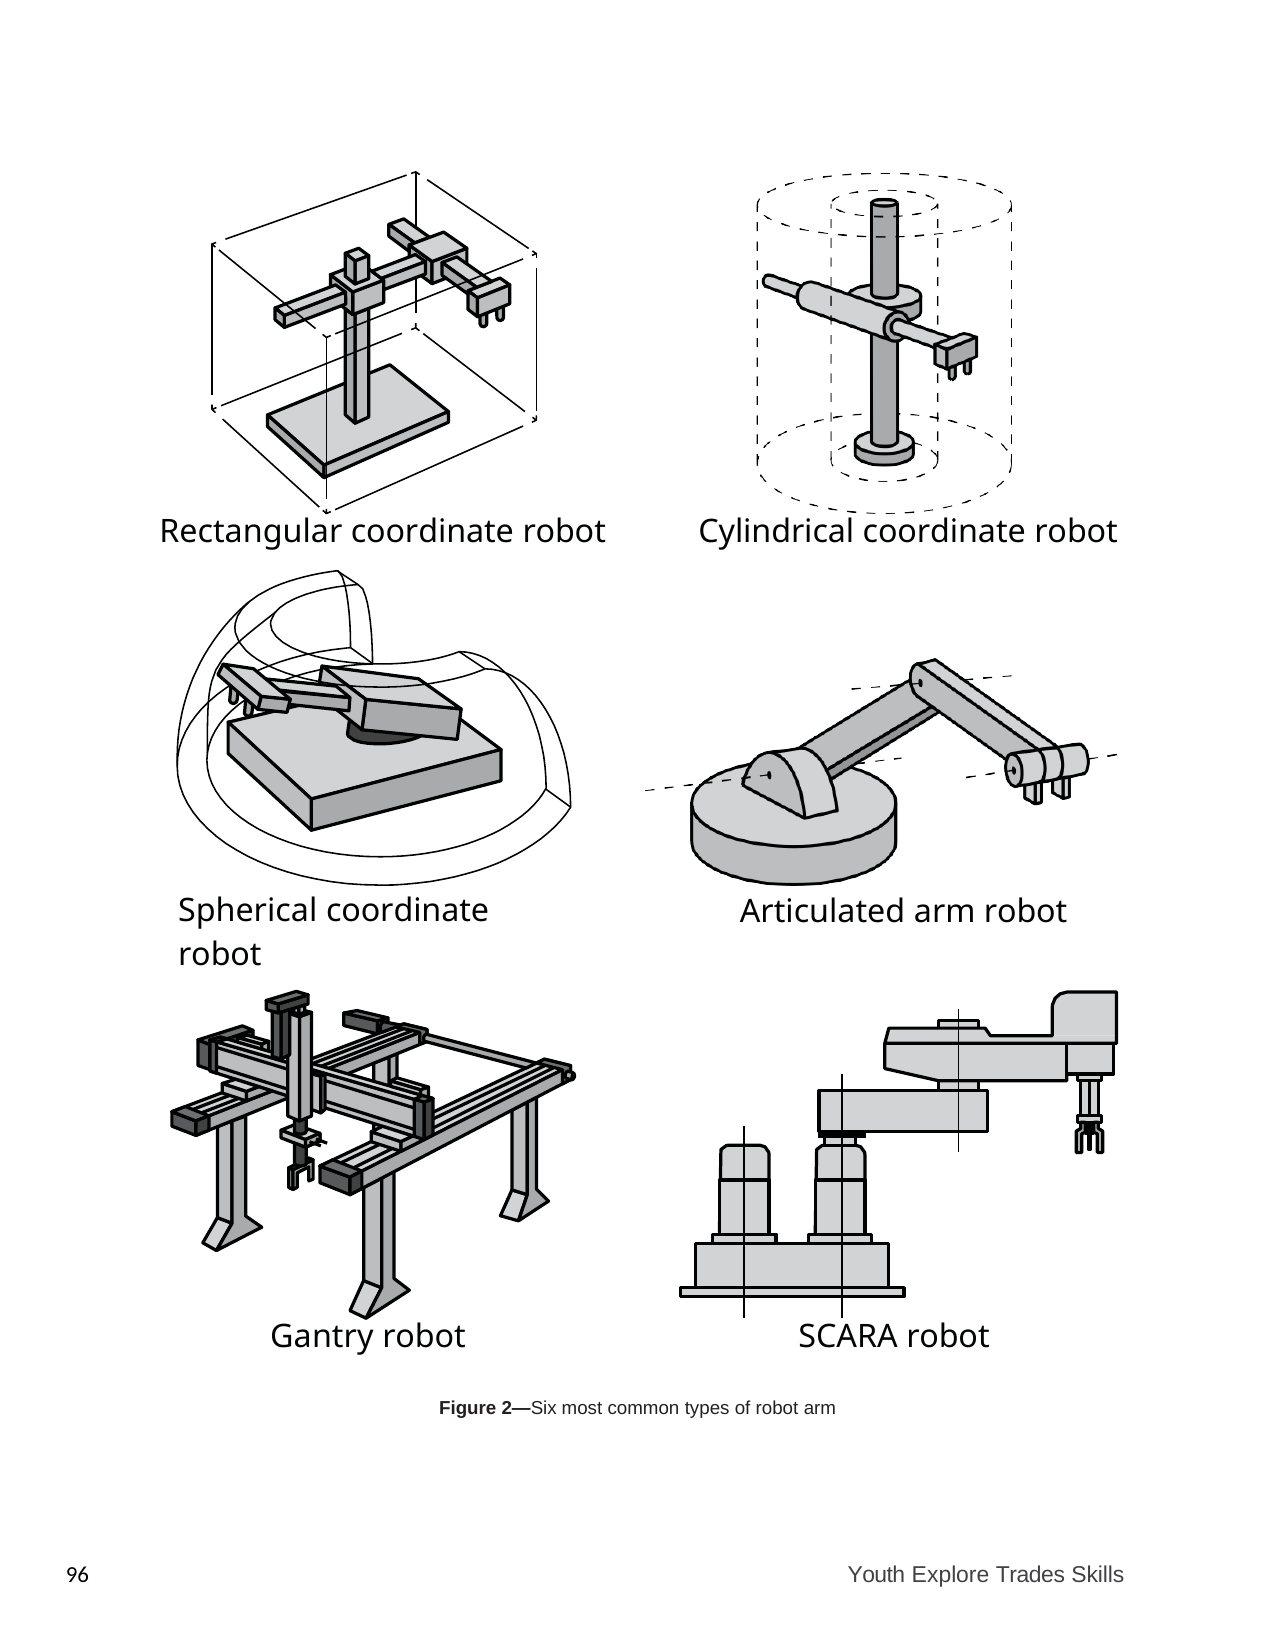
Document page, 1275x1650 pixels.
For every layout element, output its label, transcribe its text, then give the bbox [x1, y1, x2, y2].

subtitle Spherical coordinate robot [178, 887, 534, 974]
text Articulated arm robot [739, 888, 1183, 932]
text Rectangular coordinate robot Cylindrical coordinate robot [159, 514, 1183, 549]
picture [756, 173, 1012, 514]
picture [644, 658, 1125, 886]
subtitle Gantry robot SCARA robot [270, 1318, 1183, 1355]
text Figure 2—Six most common types of robot arm [439, 1397, 1183, 1418]
